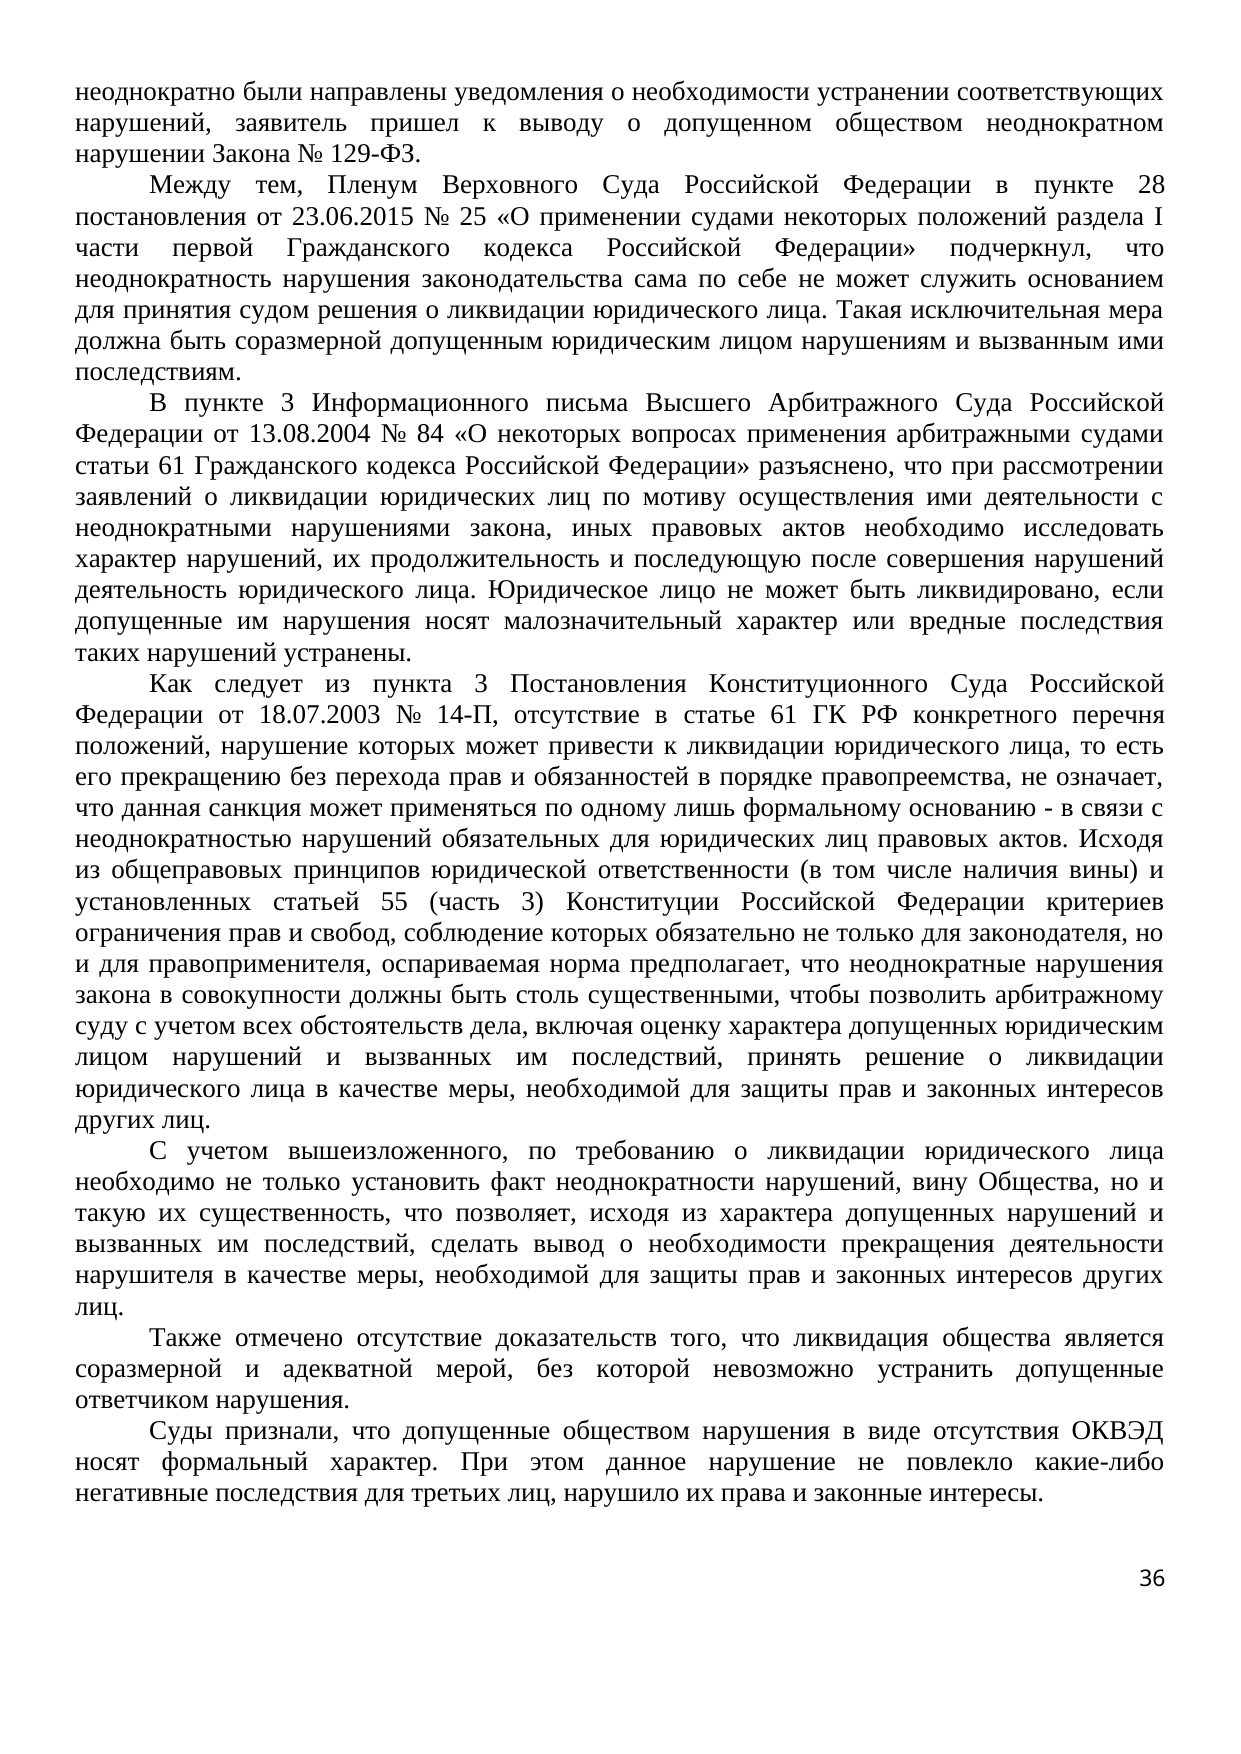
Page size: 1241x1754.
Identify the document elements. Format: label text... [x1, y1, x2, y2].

text В пункте 3 Информационного письма Высшего Арбитражного Суда Российской Федерации от 13.08.2004 № 84 «О некоторых вопросах применения арбитражными судами статьи 61 Гражданского кодекса Российской Федерации» разъяснено, что при рассмотрении заявлений о ликвидации юридических лиц по мотиву осуществления ими деятельности с неоднократными нарушениями закона, иных правовых актов необходимо исследовать характер нарушений, их продолжительность и последующую после совершения нарушений деятельность юридического лица. Юридическое лицо не может быть ликвидировано, если допущенные им нарушения носят малозначительный характер или вредные последствия таких нарушений устранены. [75, 386, 1165, 667]
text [75, 75, 1165, 168]
text Как следует из пункта 3 Постановления Конституционного Суда Российской Федерации от 18.07.2003 № 14-П, отсутствие в статье 61 ГК РФ конкретного перечня положений, нарушение которых может привести к ликвидации юридического лица, то есть его прекращению без перехода прав и обязанностей в порядке правопреемства, не означает, что данная санкция может применяться по одному лишь формальному основанию - в связи с неоднократностью нарушений обязательных для юридических лиц правовых актов. Исходя из общеправовых принципов юридической ответственности (в том числе наличия вины) и установленных статьей 55 (часть 3) Конституции Российской Федерации критериев ограничения прав и свобод, соблюдение которых обязательно не только для законодателя, но и для правоприменителя, оспариваемая норма предполагает, что неоднократные нарушения закона в совокупности должны быть столь существенными, чтобы позволить арбитражному суду с учетом всех обстоятельств дела, включая оценку характера допущенных юридическим лицом нарушений и вызванных им последствий, принять решение о ликвидации юридического лица в качестве меры, необходимой для защиты прав и законных интересов других лиц. [75, 667, 1165, 1134]
text Также отмечено отсутствие доказательств того, что ликвидация общества является соразмерной и адекватной мерой, без которой невозможно устранить допущенные ответчиком нарушения. [75, 1321, 1165, 1414]
text Между тем, Пленум Верховного Суда Российской Федерации в пункте 28 постановления от 23.06.2015 № 25 «О применении судами некоторых положений раздела I части первой Гражданского кодекса Российской Федерации» подчеркнул, что неоднократность нарушения законодательства сама по себе не может служить основанием для принятия судом решения о ликвидации юридического лица. Такая исключительная мера должна быть соразмерной допущенным юридическим лицом нарушениям и вызванным ими последствиям. [75, 168, 1165, 386]
text С учетом вышеизложенного, по требованию о ликвидации юридического лица необходимо не только установить факт неоднократности нарушений, вину Общества, но и такую их существенность, что позволяет, исходя из характера допущенных нарушений и вызванных им последствий, сделать вывод о необходимости прекращения деятельности нарушителя в качестве меры, необходимой для защиты прав и законных интересов других лиц. [75, 1134, 1165, 1321]
text Суды признали, что допущенные обществом нарушения в виде отсутствия ОКВЭД носят формальный характер. При этом данное нарушение не повлекло какие-либо негативные последствия для третьих лиц, нарушило их права и законные интересы. [75, 1414, 1165, 1508]
